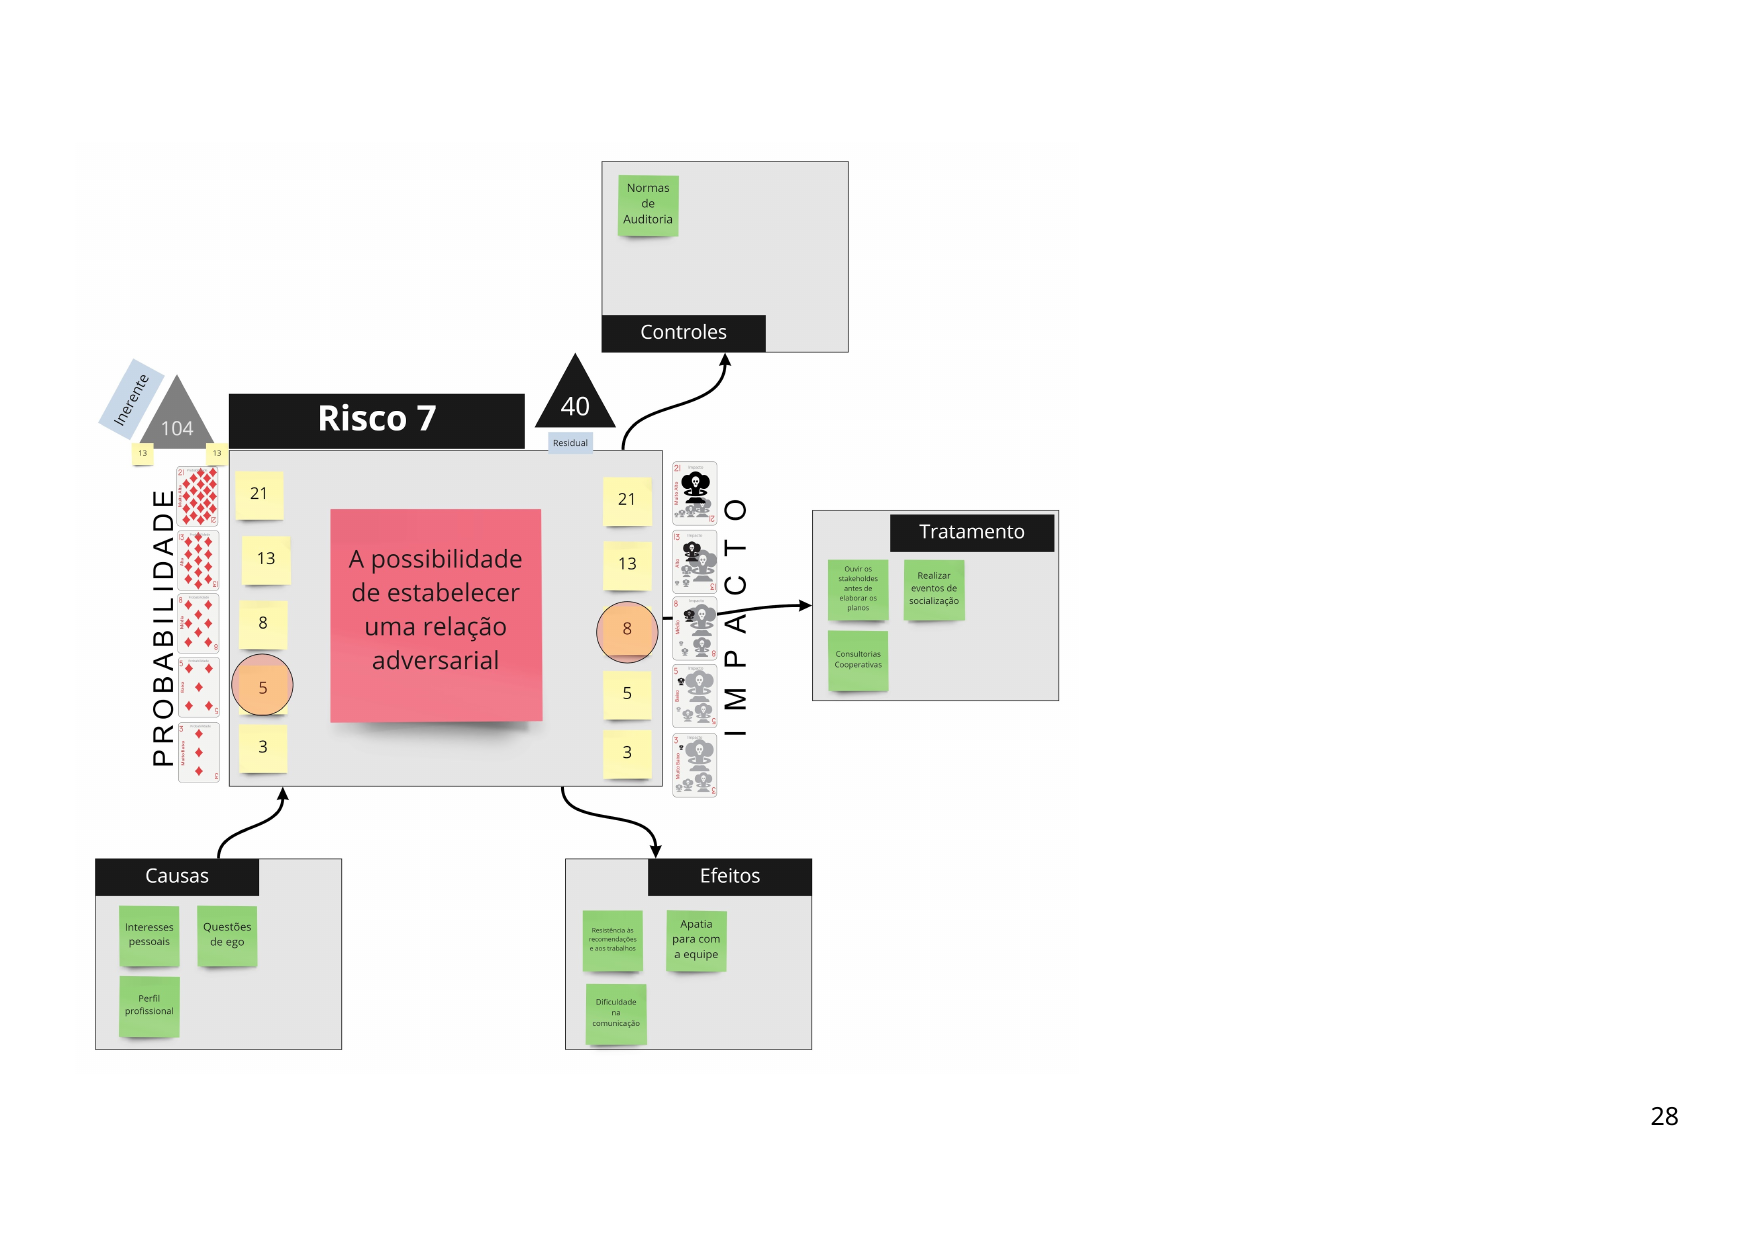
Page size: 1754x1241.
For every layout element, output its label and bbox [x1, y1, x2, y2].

picture [75, 142, 1079, 1074]
